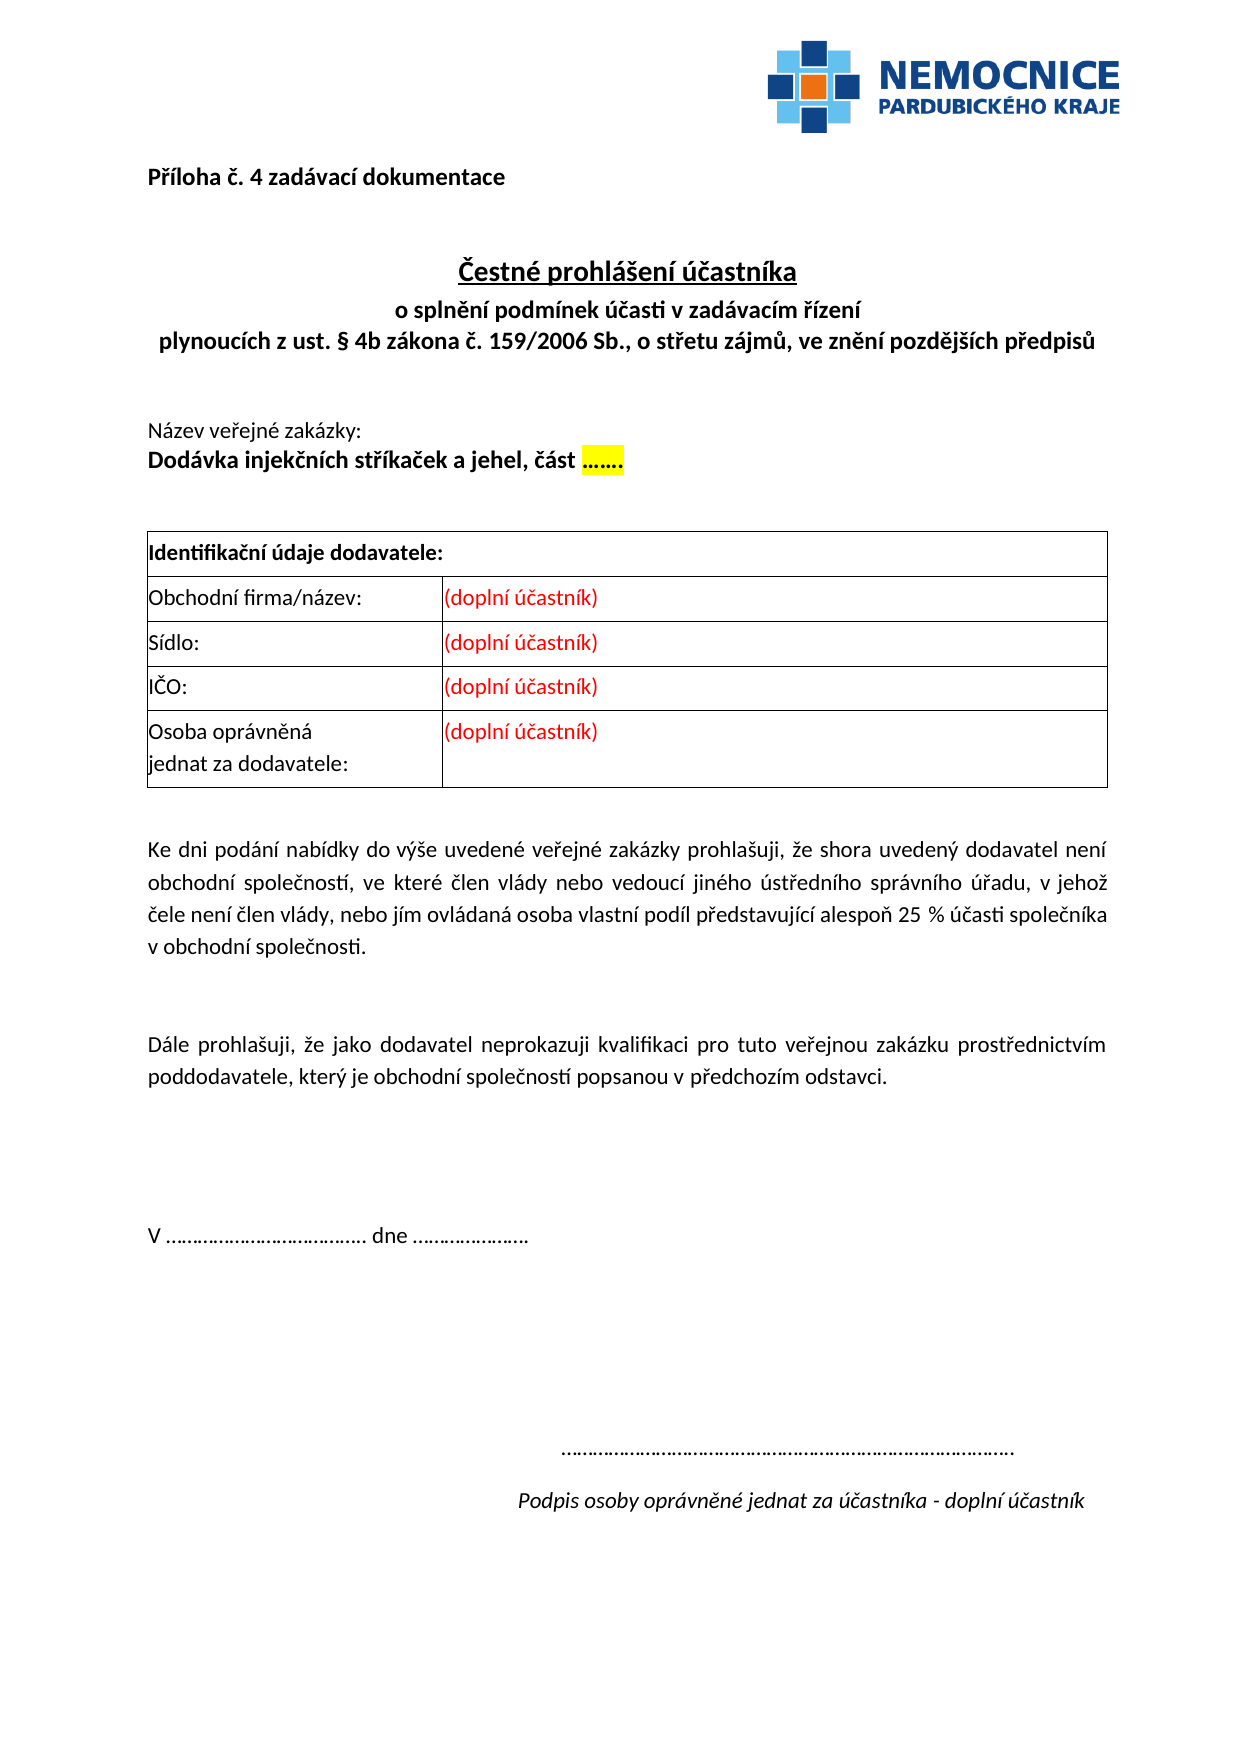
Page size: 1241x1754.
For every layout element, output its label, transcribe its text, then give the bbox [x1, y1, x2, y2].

table_cell IČO: [148, 667, 442, 710]
table_cell Sídlo: [148, 622, 442, 666]
table_cell (doplní účastník) [443, 711, 1107, 787]
table_cell (doplní účastník) [443, 577, 1107, 621]
table_header Identifikační údaje dodavatele: [148, 532, 1107, 576]
text Název veřejné zakázky: [148, 417, 1107, 444]
picture [766, 39, 1120, 134]
text o splnění podmínek účasti v zadávacím řízení plynoucích z ust. § 4b zákona č. 159/2006 Sb., o střetu zájmů, ve znění pozdějších předpisů [148, 294, 1107, 356]
text Čestné prohlášení účastníka [148, 253, 1107, 288]
text Dodávka injekčních stříkaček a jehel, část ……. [148, 444, 1107, 475]
text ………………………………………………………………………….. [148, 1433, 1107, 1461]
text Podpis osoby oprávněné jednat za účastníka - doplní účastník [148, 1486, 1107, 1514]
table_cell (doplní účastník) [443, 667, 1107, 710]
table_cell Osoba oprávněná jednat za dodavatele: [148, 711, 442, 787]
table_cell Obchodní firma/název: [148, 577, 442, 621]
text Ke dni podání nabídky do výše uvedené veřejné zakázky prohlašuji, že shora uvedený dodavatel není obchodní společností, ve které člen vlády nebo vedoucí jiného ústředního správního úřadu, v jehož čele není člen vlády, nebo jím ovládaná osoba vlastní podíl představující alespoň 25 % účasti společníka v obchodní společnosti. [148, 836, 1107, 960]
text Dále prohlašuji, že jako dodavatel neprokazuji kvalifikaci pro tuto veřejnou zakázku prostřednictvím poddodavatele, který je obchodní společností popsanou v předchozím odstavci. [148, 1030, 1107, 1090]
text Příloha č. 4 zadávací dokumentace [148, 161, 1107, 192]
text V ……………………………….. dne …………………. [148, 1221, 1107, 1249]
table_cell (doplní účastník) [443, 622, 1107, 666]
